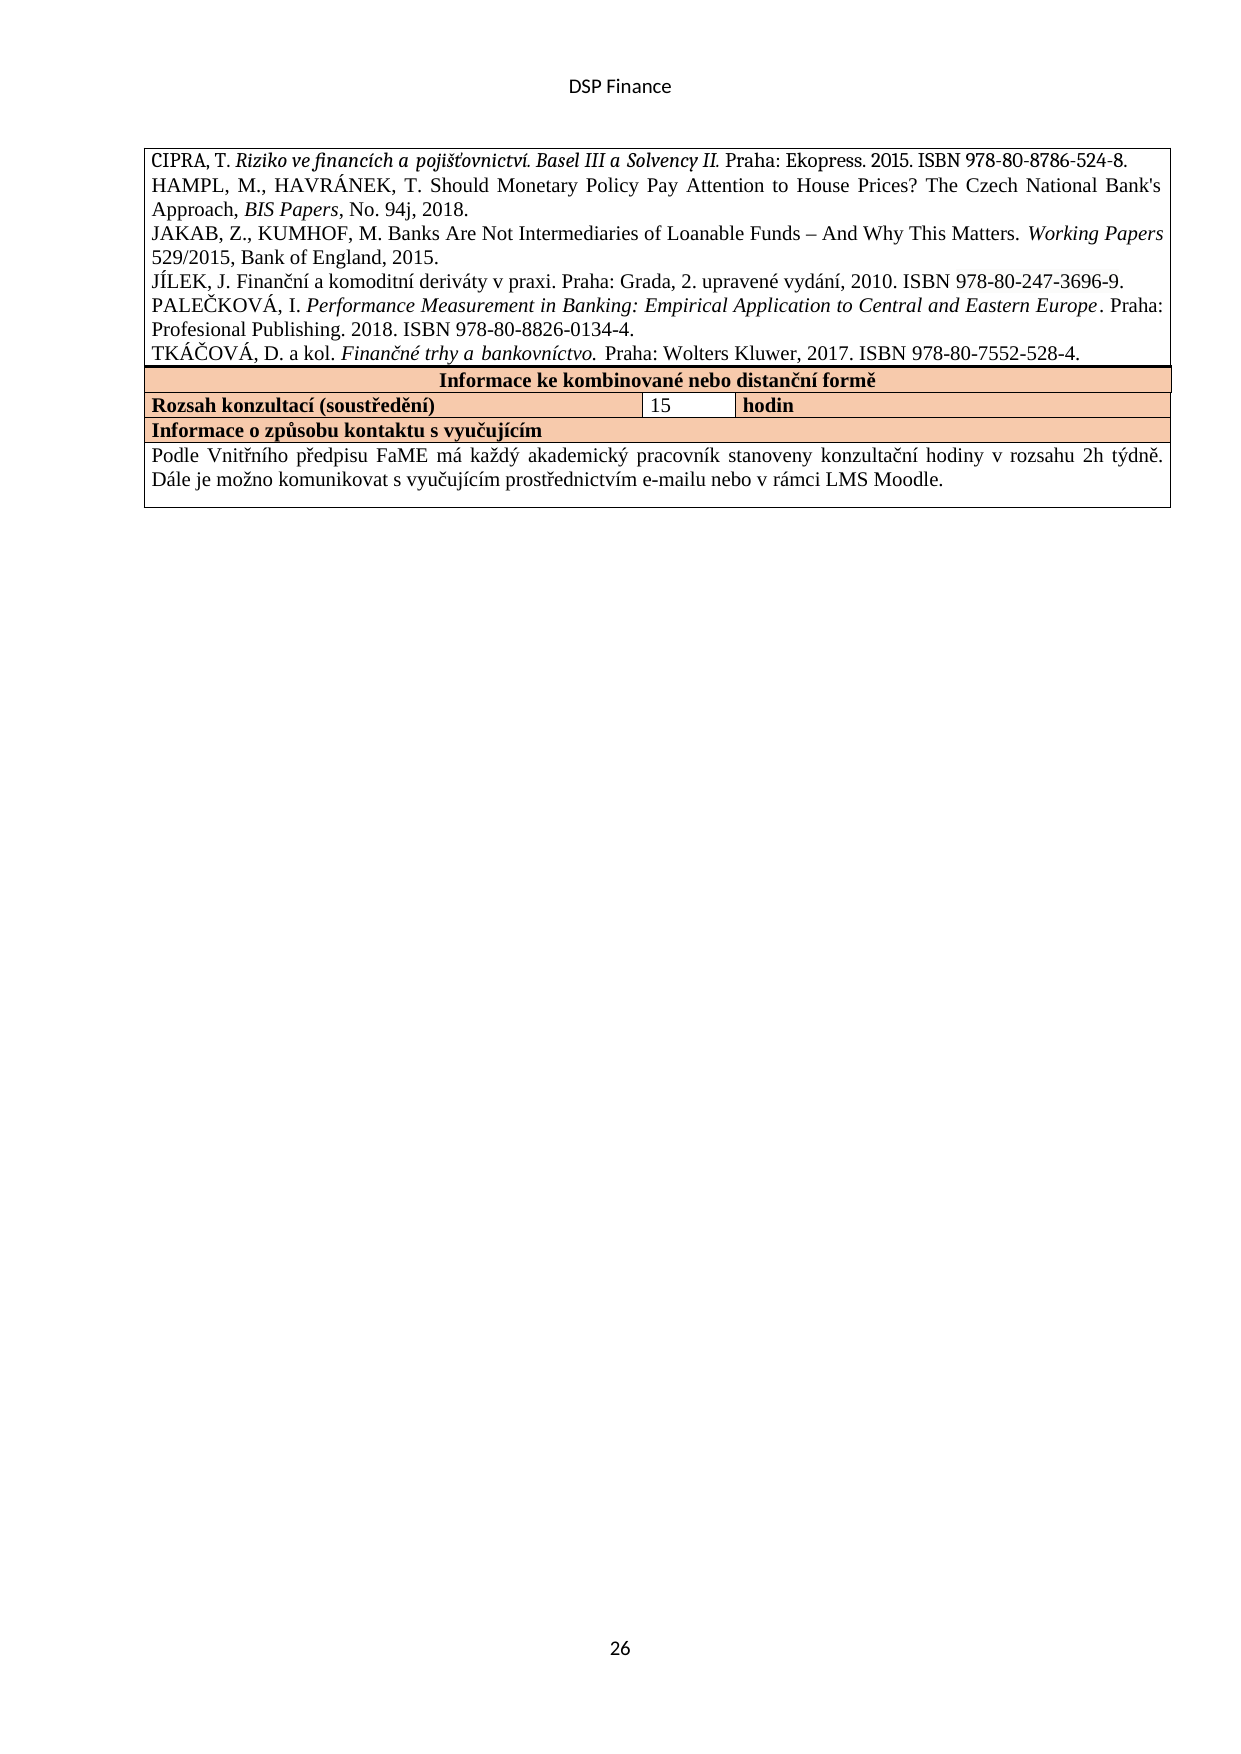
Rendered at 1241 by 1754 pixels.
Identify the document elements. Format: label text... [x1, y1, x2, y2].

table_cell Informace ke kombinované nebo distanční formě [145, 368, 1171, 392]
table_cell hodin [736, 393, 1170, 417]
table_cell Rozsah konzultací (soustředění) [145, 393, 642, 417]
table_cell 15 [643, 393, 735, 417]
table_cell Informace o způsobu kontaktu s vyučujícím [145, 418, 1170, 442]
table_cell Podle Vnitřního předpisu FaME má každý akademický pracovník stanoveny konzultační hodiny v rozsahu 2h týdně. Dále je možno komunikovat s vyučujícím prostřednictvím e-mailu nebo v rámci LMS Moodle. [145, 443, 1170, 507]
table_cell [145, 149, 1170, 365]
